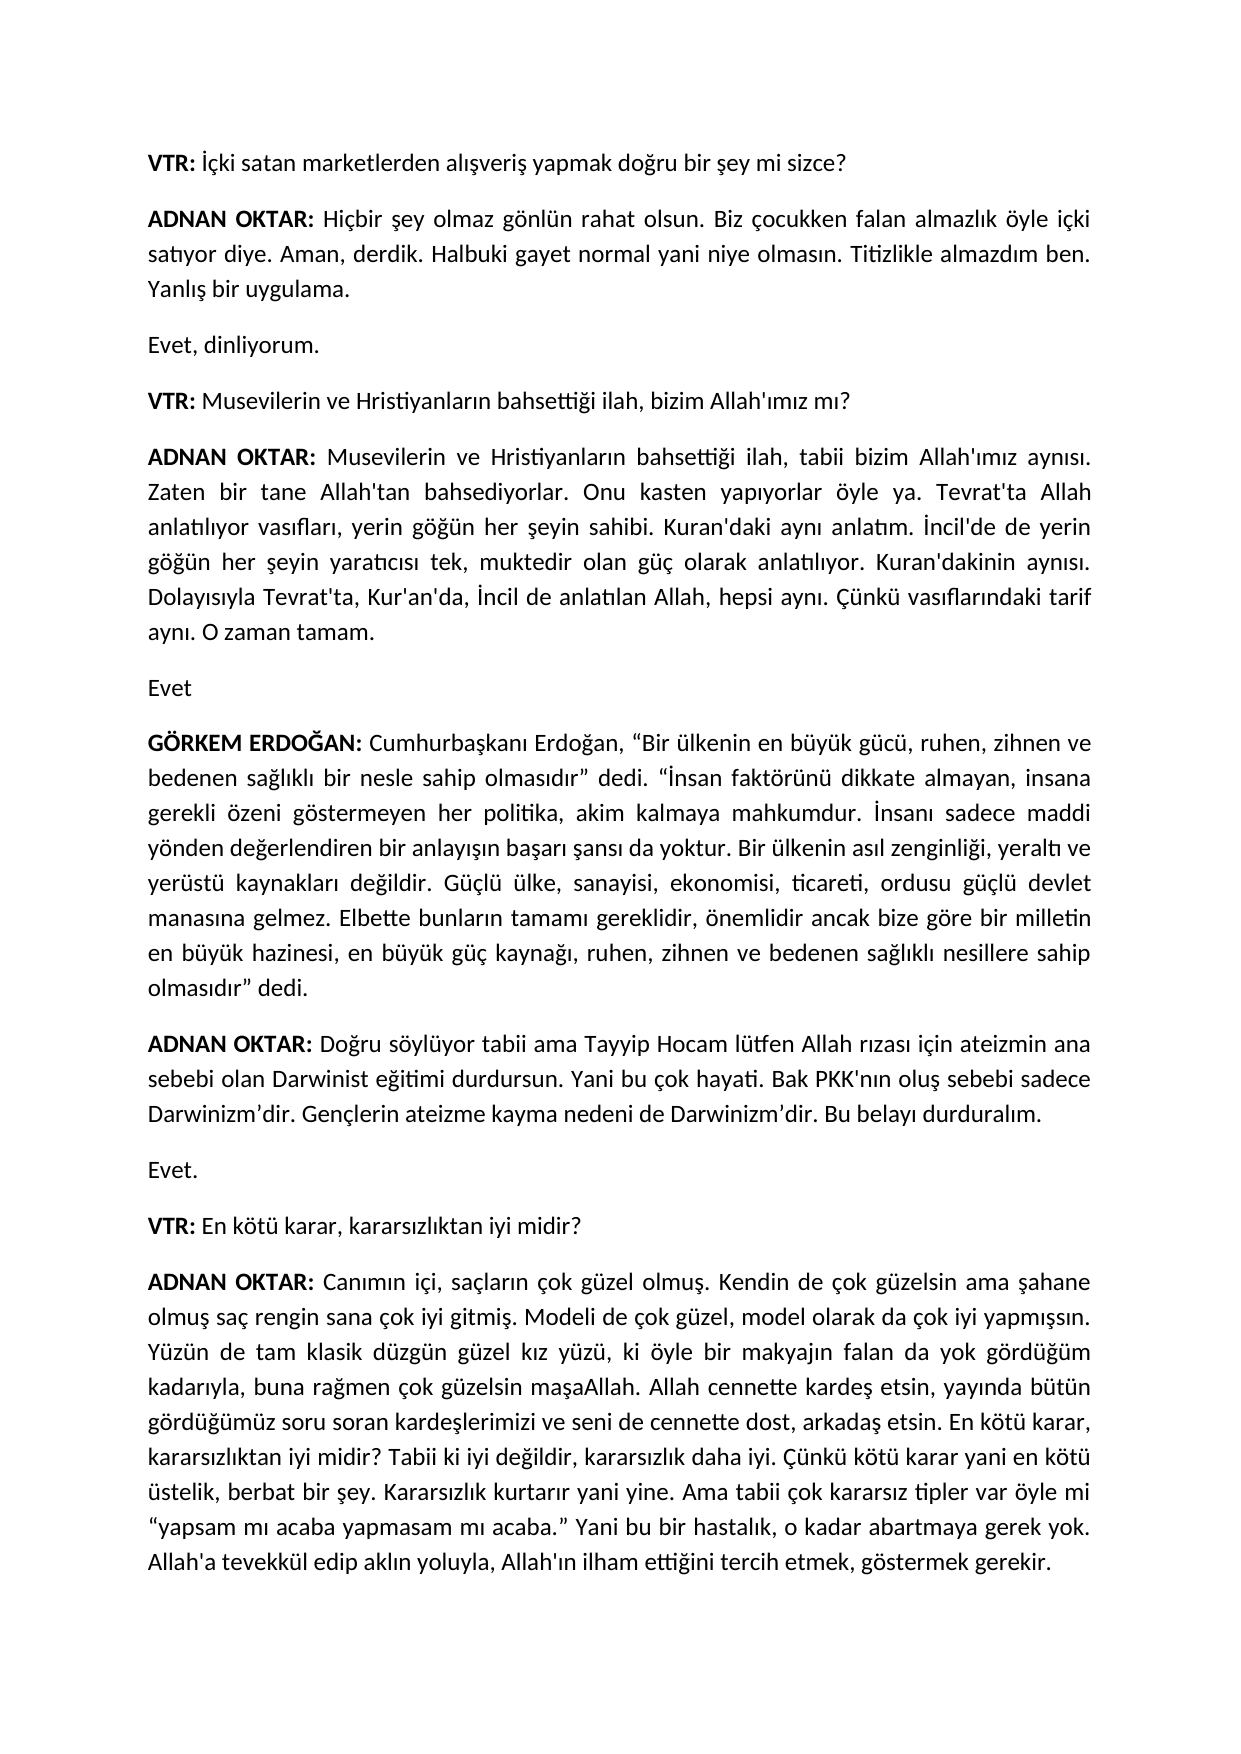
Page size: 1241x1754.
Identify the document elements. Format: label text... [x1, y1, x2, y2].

text ADNAN OKTAR: Canımın içi, saçların çok güzel olmuş. Kendin de çok güzelsin ama şahane olmuş saç rengin sana çok iyi gitmiş. Modeli de çok güzel, model olarak da çok iyi yapmışsın. Yüzün de tam klasik düzgün güzel kız yüzü, ki öyle bir makyajın falan da yok gördüğüm kadarıyla, buna rağmen çok güzelsin maşaAllah. Allah cennette kardeş etsin, yayında bütün gördüğümüz soru soran kardeşlerimizi ve seni de cennette dost, arkadaş etsin. En kötü karar, kararsızlıktan iyi midir? Tabii ki iyi değildir, kararsızlık daha iyi. Çünkü kötü karar yani en kötü üstelik, berbat bir şey. Kararsızlık kurtarır yani yine. Ama tabii çok kararsız tipler var öyle mi “yapsam mı acaba yapmasam mı acaba.” Yani bu bir hastalık, o kadar abartmaya gerek yok. Allah'a tevekkül edip aklın yoluyla, Allah'ın ilham ettiğini tercih etmek, göstermek gerekir. [148, 1266, 1093, 1576]
text VTR: Musevilerin ve Hristiyanların bahsettiği ilah, bizim Allah'ımız mı? [148, 385, 1093, 416]
text VTR: En kötü karar, kararsızlıktan iyi midir? [148, 1210, 1093, 1241]
text ADNAN OKTAR: Musevilerin ve Hristiyanların bahsettiği ilah, tabii bizim Allah'ımız aynısı. Zaten bir tane Allah'tan bahsediyorlar. Onu kasten yapıyorlar öyle ya. Tevrat'ta Allah anlatılıyor vasıfları, yerin göğün her şeyin sahibi. Kuran'daki aynı anlatım. İncil'de de yerin göğün her şeyin yaratıcısı tek, muktedir olan güç olarak anlatılıyor. Kuran'dakinin aynısı. Dolayısıyla Tevrat'ta, Kur'an'da, İncil de anlatılan Allah, hepsi aynı. Çünkü vasıflarındaki tarif aynı. O zaman tamam. [148, 441, 1093, 646]
text VTR: İçki satan marketlerden alışveriş yapmak doğru bir şey mi sizce? [148, 148, 1093, 178]
text Evet [148, 672, 1093, 702]
text ADNAN OKTAR: Hiçbir şey olmaz gönlün rahat olsun. Biz çocukken falan almazlık öyle içki satıyor diye. Aman, derdik. Halbuki gayet normal yani niye olmasın. Titizlikle almazdım ben. Yanlış bir uygulama. [148, 203, 1093, 304]
text Evet, dinliyorum. [148, 329, 1093, 360]
text ADNAN OKTAR: Doğru söylüyor tabii ama Tayyip Hocam lütfen Allah rızası için ateizmin ana sebebi olan Darwinist eğitimi durdursun. Yani bu çok hayati. Bak PKK'nın oluş sebebi sadece Darwinizm’dir. Gençlerin ateizme kayma nedeni de Darwinizm’dir. Bu belayı durduralım. [148, 1028, 1093, 1129]
text GÖRKEM ERDOĞAN: Cumhurbaşkanı Erdoğan, “Bir ülkenin en büyük gücü, ruhen, zihnen ve bedenen sağlıklı bir nesle sahip olmasıdır” dedi. “İnsan faktörünü dikkate almayan, insana gerekli özeni göstermeyen her politika, akim kalmaya mahkumdur. İnsanı sadece maddi yönden değerlendiren bir anlayışın başarı şansı da yoktur. Bir ülkenin asıl zenginliği, yeraltı ve yerüstü kaynakları değildir. Güçlü ülke, sanayisi, ekonomisi, ticareti, ordusu güçlü devlet manasına gelmez. Elbette bunların tamamı gereklidir, önemlidir ancak bize göre bir milletin en büyük hazinesi, en büyük güç kaynağı, ruhen, zihnen ve bedenen sağlıklı nesillere sahip olmasıdır” dedi. [148, 728, 1093, 1003]
text Evet. [148, 1154, 1093, 1185]
